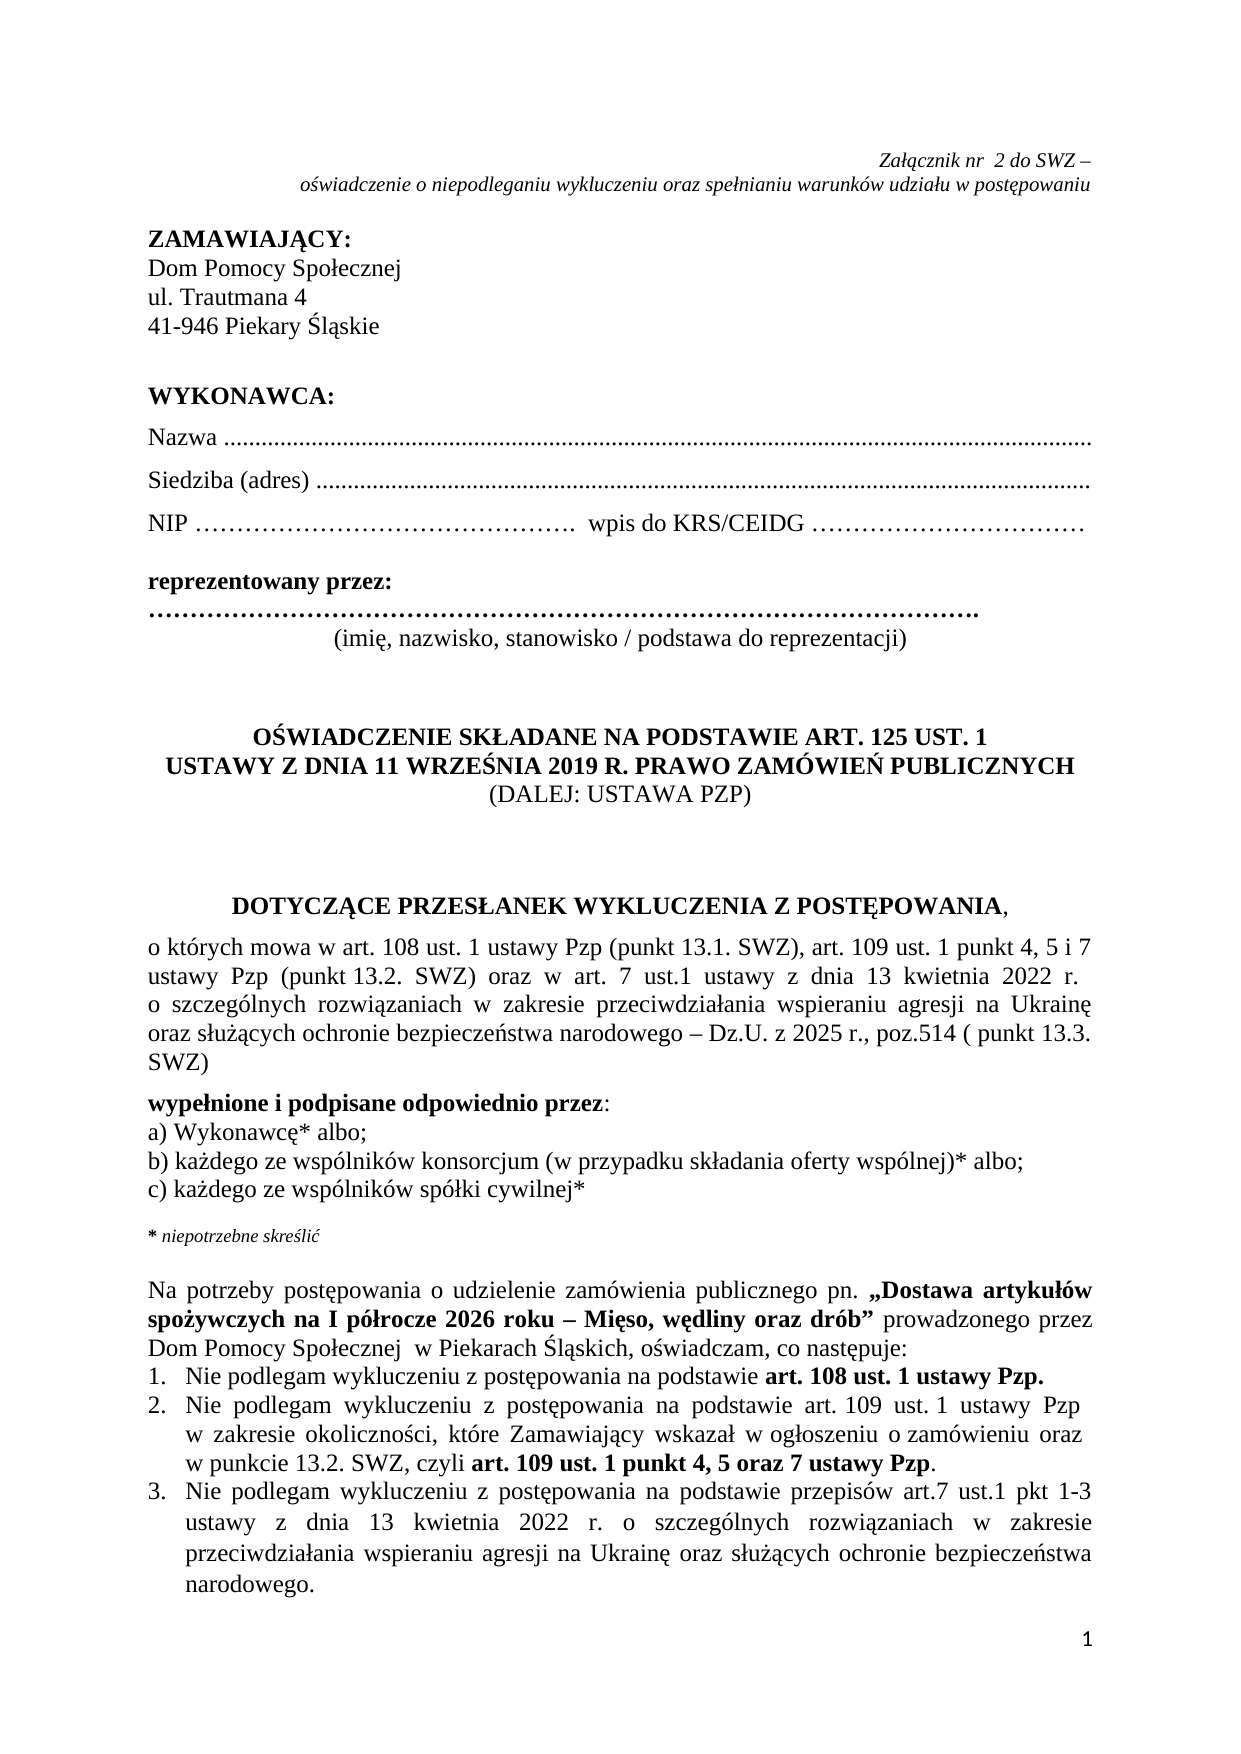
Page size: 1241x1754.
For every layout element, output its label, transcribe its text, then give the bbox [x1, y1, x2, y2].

text o których mowa w art. 108 ust. 1 ustawy Pzp (punkt 13.1. SWZ), art. 109 ust. 1 punkt 4, 5 i 7 ustawy Pzp (punkt 13.2. SWZ) oraz w art. 7 ust.1 ustawy z dnia 13 kwietnia 2022 r. o szczególnych rozwiązaniach w zakresie przeciwdziałania wspieraniu agresji na Ukrainę oraz służących ochronie bezpieczeństwa narodowego – Dz.U. z 2025 r., poz.514 ( punkt 13.3. SWZ) [148, 932, 1093, 1076]
text b) każdego ze wspólników konsorcjum (w przypadku składania oferty wspólnej)* albo; [148, 1146, 1093, 1174]
list Nie podlegam wykluczeniu z postępowania na podstawie art. 108 ust. 1 ustawy Pzp. [148, 1361, 1093, 1390]
text ul. Trautmana 4 [148, 282, 1093, 311]
text oświadczenie o niepodleganiu wykluczeniu oraz spełnianiu warunków udziału w postępowaniu [148, 172, 1093, 196]
text Załącznik nr 2 do SWZ – [148, 148, 1093, 172]
text 41-946 Piekary Śląskie [148, 311, 1093, 339]
text USTAWY Z DNIA 11 WRZEŚNIA 2019 R. PRAWO ZAMÓWIEŃ PUBLICZNYCH (DALEJ: USTAWA PZP) [148, 751, 1093, 808]
list Nie podlegam wykluczeniu z postępowania na podstawie przepisów art.7 ust.1 pkt 1-3 ustawy z dnia 13 kwietnia 2022 r. o szczególnych rozwiązaniach w zakresie przeciwdziałania wspieraniu agresji na Ukrainę oraz służących ochronie bezpieczeństwa narodowego. [148, 1476, 1093, 1598]
text (imię, nazwisko, stanowisko / podstawa do reprezentacji) [148, 623, 1093, 652]
text a) Wykonawcę* albo; [148, 1117, 1093, 1146]
text OŚWIADCZENIE SKŁADANE NA PODSTAWIE ART. 125 UST. 1 [148, 722, 1093, 751]
text DOTYCZĄCE PRZESŁANEK WYKLUCZENIA Z POSTĘPOWANIA, [148, 891, 1093, 919]
text Dom Pomocy Społecznej [148, 253, 1093, 282]
text reprezentowany przez: ………………………………………………………………………………………. [148, 566, 1093, 623]
text Na potrzeby postępowania o udzielenie zamówienia publicznego pn. „Dostawa artykułów spożywczych na I półrocze 2026 roku – Mięso, wędliny oraz drób” prowadzonego przez Dom Pomocy Społecznej w Piekarach Śląskich, oświadczam, co następuje: [148, 1275, 1093, 1361]
text ZAMAWIAJĄCY: [148, 224, 1093, 253]
text c) każdego ze wspólników spółki cywilnej* [148, 1174, 1093, 1203]
text Nazwa ........................................................................................................................................... [148, 422, 1093, 451]
text WYKONAWCA: [148, 381, 1093, 409]
list Nie podlegam wykluczeniu z postępowania na podstawie art. 109 ust. 1 ustawy Pzp w zakresie okoliczności, które Zamawiający wskazał w ogłoszeniu o zamówieniu oraz w punkcie 13.2. SWZ, czyli art. 109 ust. 1 punkt 4, 5 oraz 7 ustawy Pzp. [148, 1390, 1093, 1476]
text NIP ………………………………………. wpis do KRS/CEIDG …………………………… [148, 508, 1093, 537]
text wypełnione i podpisane odpowiednio przez: [148, 1088, 1093, 1117]
text Siedziba (adres) ............................................................................................................................ [148, 465, 1093, 494]
text * niepotrzebne skreślić [148, 1225, 1093, 1246]
